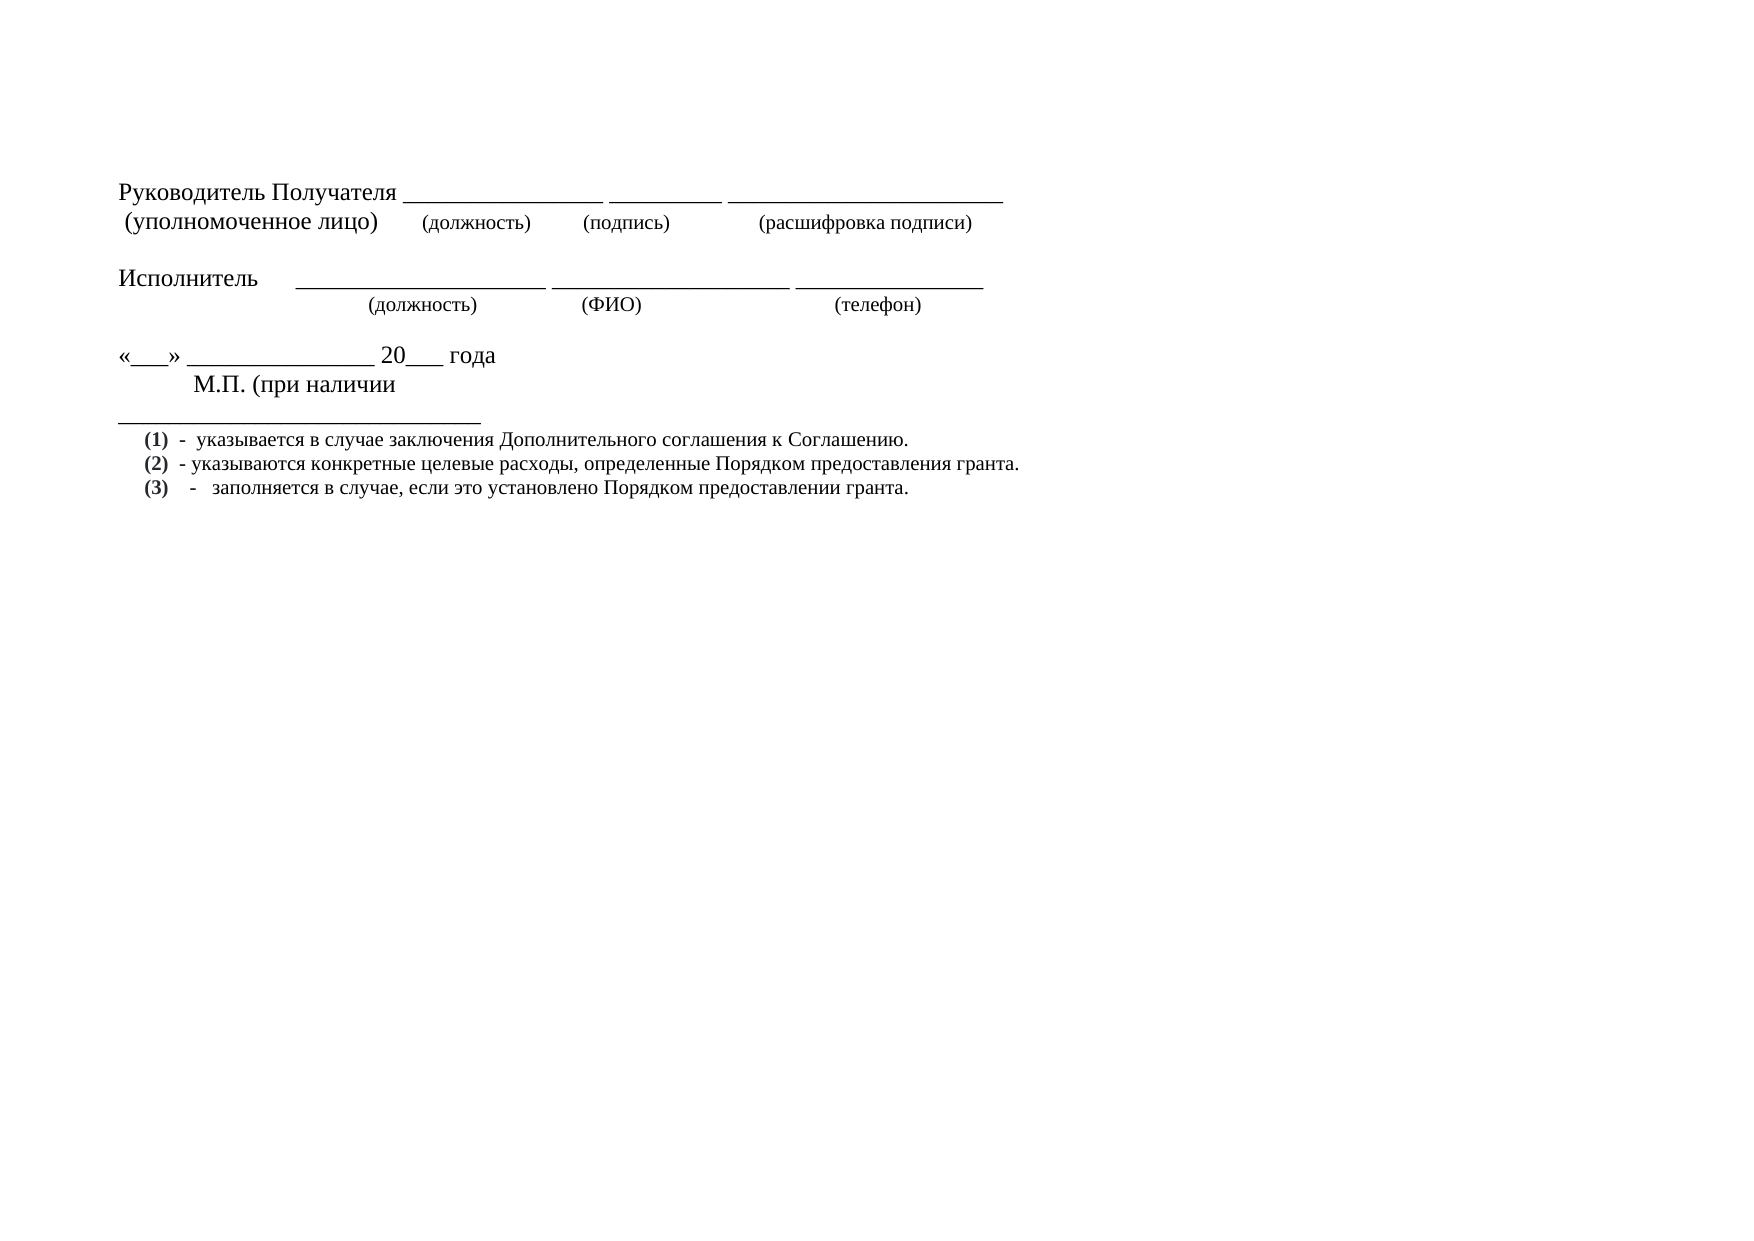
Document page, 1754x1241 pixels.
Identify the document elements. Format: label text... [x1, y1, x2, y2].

text Руководитель Получателя ________________ _________ ______________________ [118, 177, 1636, 206]
text (1) - указывается в случае заключения Дополнительного соглашения к Соглашению. [118, 427, 1636, 451]
text «___» _______________ 20___ года [118, 340, 1636, 369]
text (2) - указываются конкретные целевые расходы, определенные Порядком предоставления гранта. [118, 451, 1636, 475]
text (3) - заполняется в случае, если это установлено Порядком предоставлении гранта. [118, 475, 1636, 499]
text (уполномоченное лицо) (должность) (подпись) (расшифровка подписи) [118, 206, 1636, 235]
text (должность) (ФИО) (телефон) [118, 292, 1636, 316]
text Исполнитель ____________________ ___________________ _______________ [118, 263, 1636, 292]
text _____________________________ [118, 398, 1636, 427]
text М.П. (при наличии [118, 369, 1636, 398]
